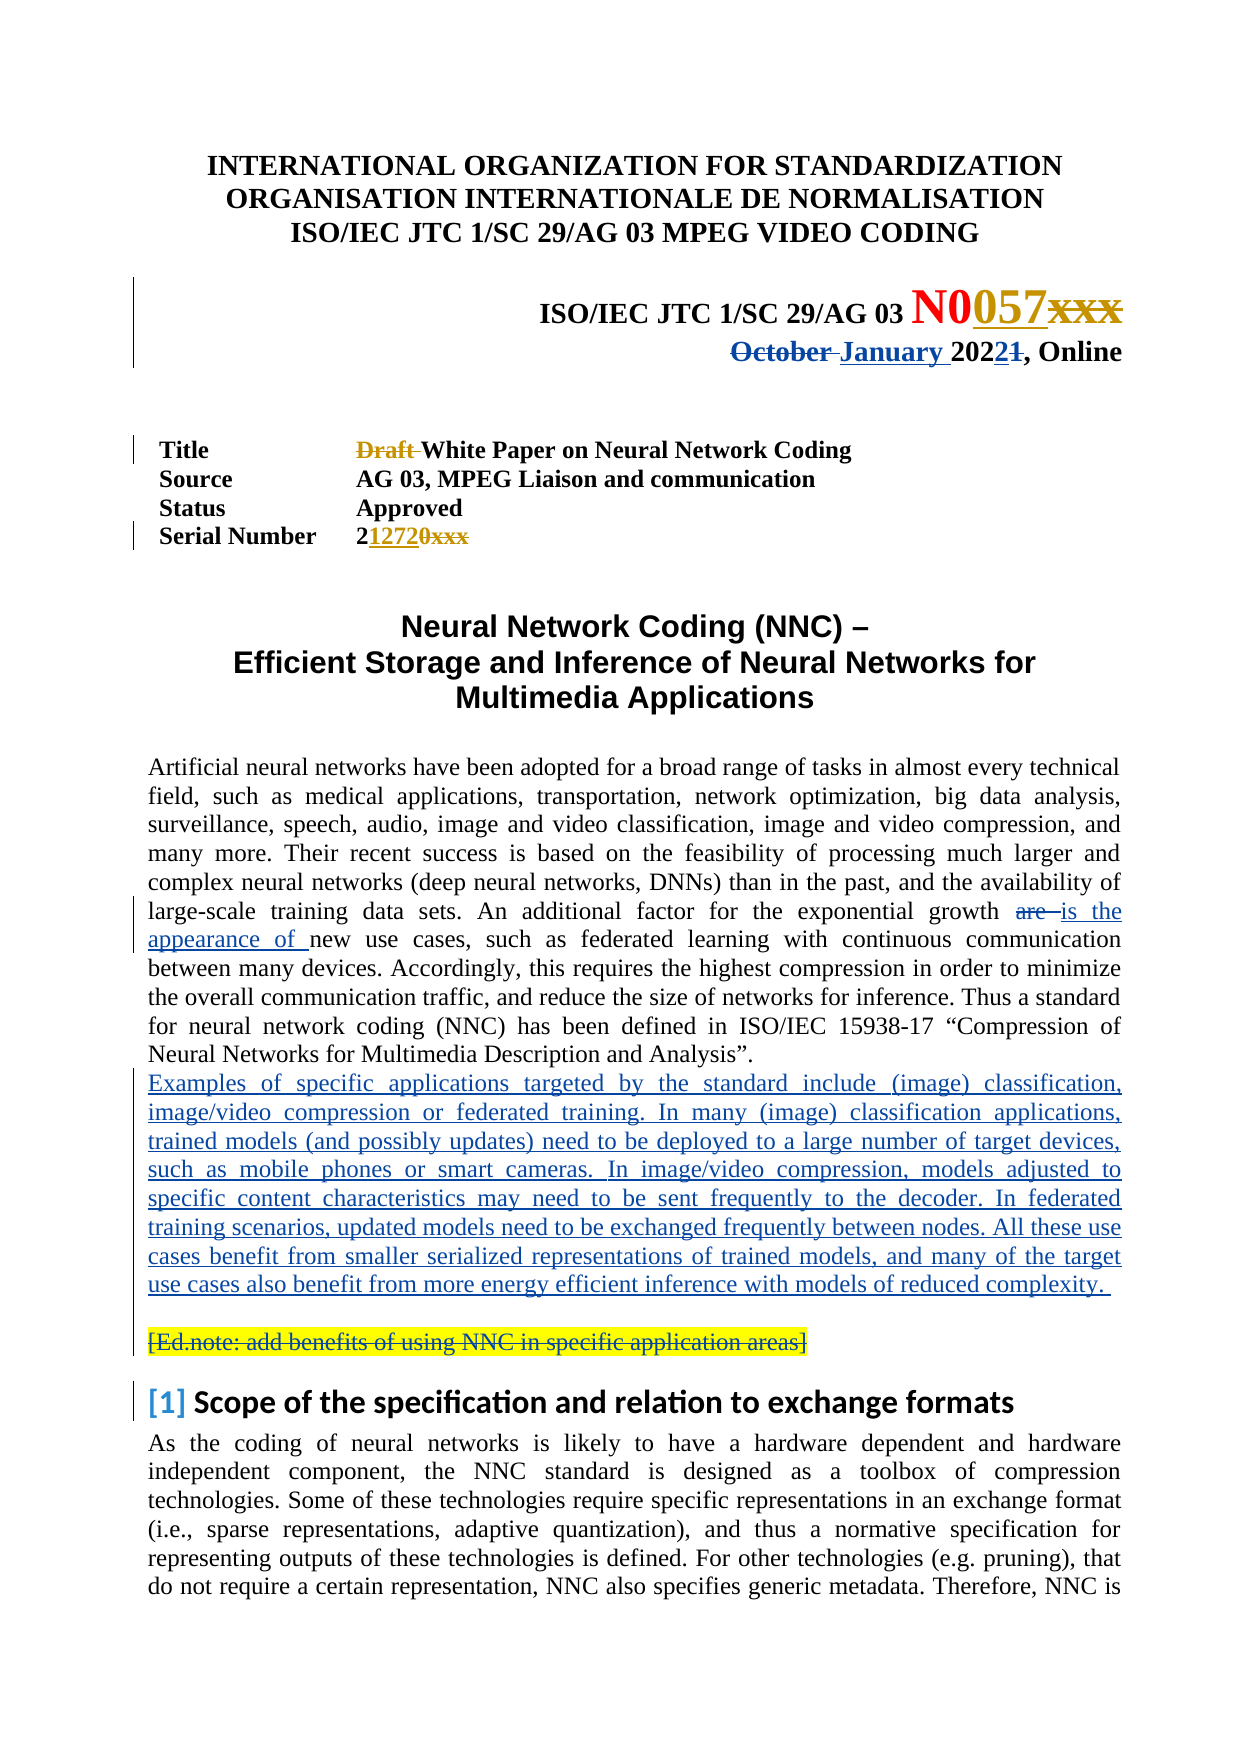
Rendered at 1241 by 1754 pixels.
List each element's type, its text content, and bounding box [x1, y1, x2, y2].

subtitle Scope of the specification and relation to exchange formats [148, 1381, 1122, 1421]
table_cell Approved [345, 493, 1133, 521]
table_cell Source [148, 464, 344, 493]
text Neural Network Coding (NNC) – [148, 608, 1122, 644]
table_cell Status [148, 493, 344, 521]
text Efficient Storage and Inference of Neural Networks for Multimedia Applications [148, 644, 1122, 716]
text Artificial neural networks have been adopted for a broad range of tasks in almost every technical field, such as medical applications, transportation, network optimization, big data analysis, surveillance, speech, audio, image and video classification, image and video compression, and many more. Their recent success is based on the feasibility of processing much larger and complex neural networks (deep neural networks, DNNs) than in the past, and the availability of large-scale training data sets. An additional factor for the exponential growth new use cases, such as federated learning with continuous communication between many devices. Accordingly, this requires the highest compression in order to minimize the overall communication traffic, and reduce the size of networks for inference. Thus a standard for neural network coding (NNC) has been defined in ISO/IEC 15938-17 “Compression of Neural Networks for Multimedia Description and Analysis”. [148, 752, 1122, 1068]
table_cell AG 03, MPEG Liaison and communication [345, 464, 1133, 493]
text 202, Online [148, 334, 1122, 368]
table_cell 2 [345, 521, 1133, 550]
text INTERNATIONAL ORGANIZATION FOR STANDARDIZATION [148, 148, 1122, 181]
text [148, 1428, 1122, 1600]
text ISO/IEC JTC 1/SC 29/AG 03 MPEG VIDEO CODING [148, 215, 1122, 248]
table_cell Serial Number [148, 521, 344, 550]
text ISO/IEC JTC 1/SC 29/AG 03 N0 [148, 277, 1122, 334]
table_header Title [148, 435, 344, 464]
text ORGANISATION INTERNATIONALE DE NORMALISATION [148, 181, 1122, 215]
table_header White Paper on Neural Network Coding [345, 435, 1133, 464]
